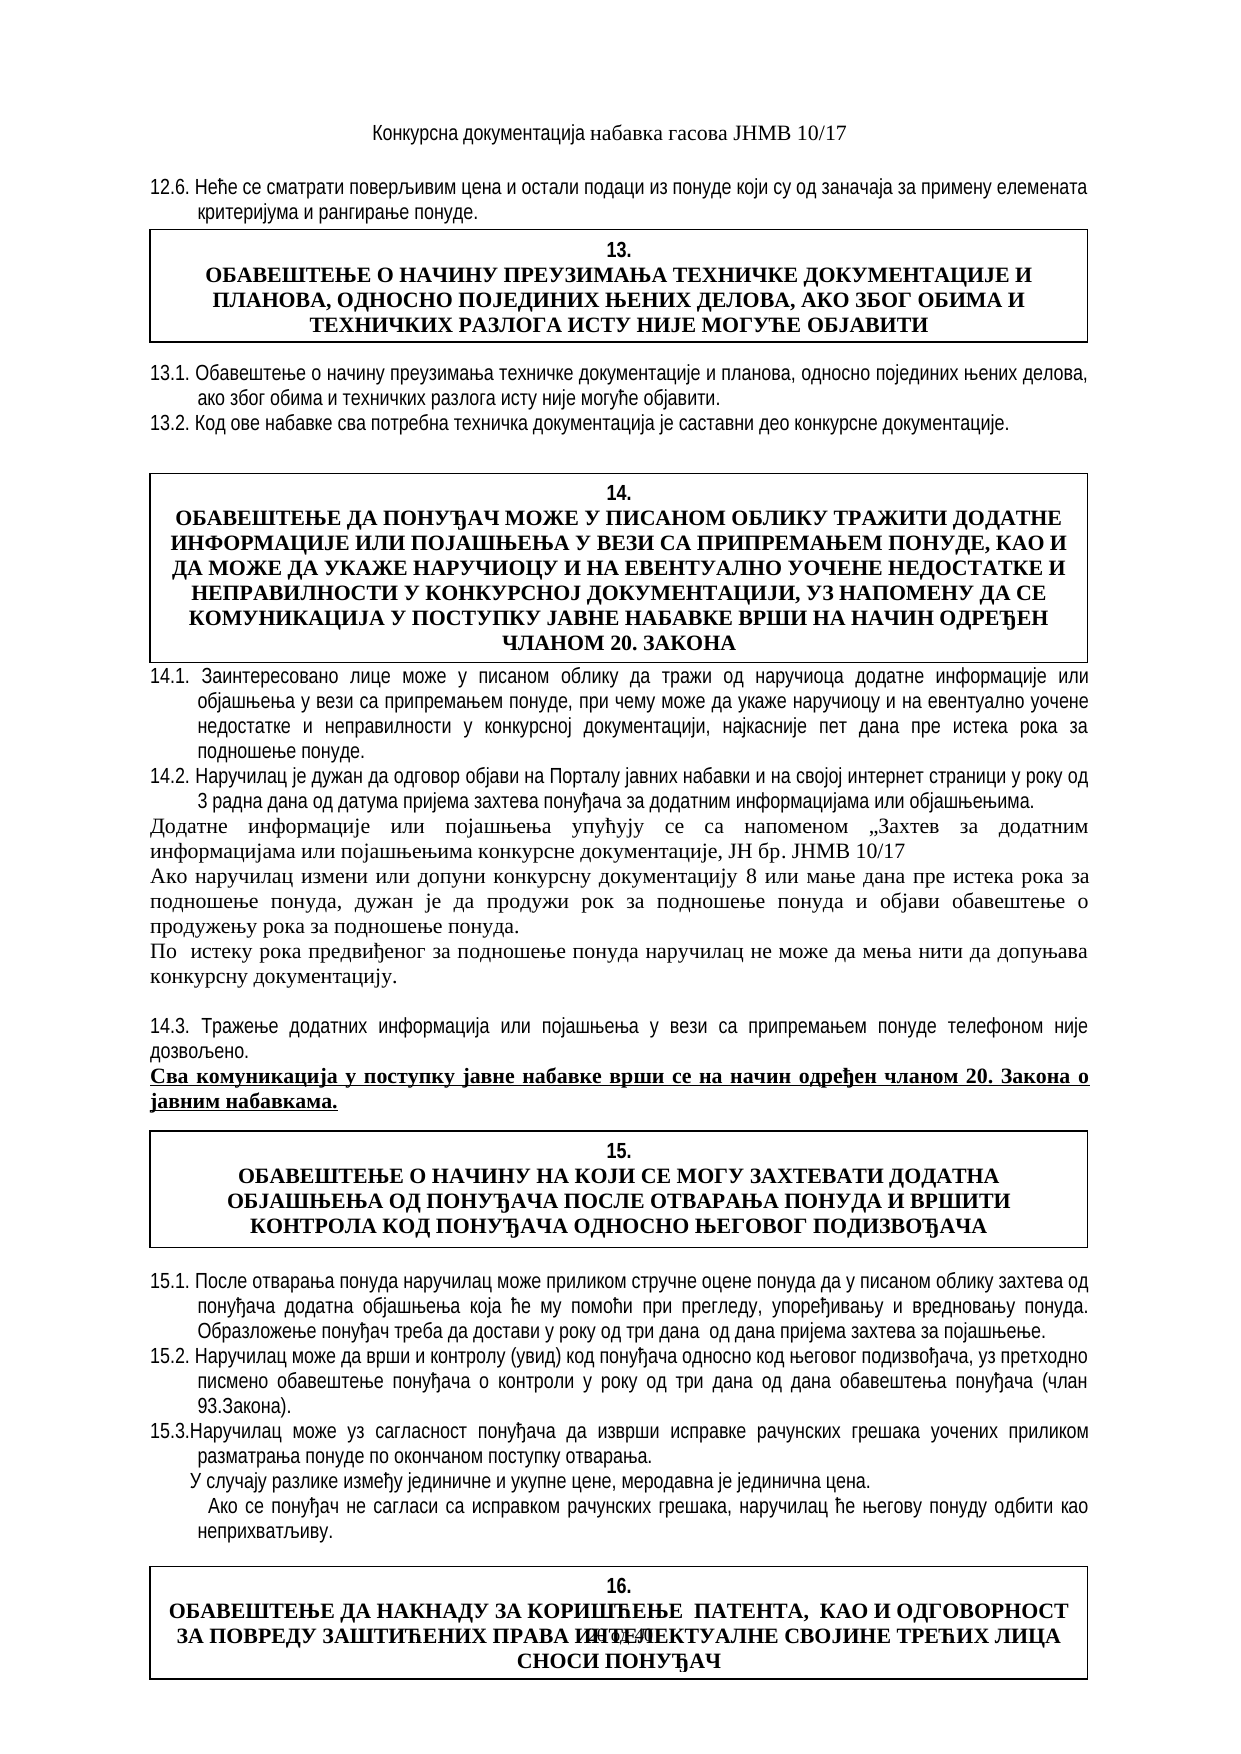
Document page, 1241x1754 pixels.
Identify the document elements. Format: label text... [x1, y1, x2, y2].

text Сва комуникација у поступку јавне набавке врши се на начин одређен чланом 20. Закона о јавним набавкама. [150, 1064, 1090, 1085]
text 15.1. После отварања понуда наручилац може приликом стручне оцене понуда да у писаном облику захтева од понуђача додатна објашњења која ће му помоћи при прегледу, упоређивању и вредновању понуда. Образложење понуђач треба да достави у року од три дана од дана пријема захтева за појашњење. [150, 1269, 1090, 1344]
text 13.1. Обавештење о начину преузимања техничке документације и планова, односно појединих њених делова, ако због обима и техничких разлога исту није могуће објавити. [150, 224, 1090, 411]
text Додатне информације или појашњења упућују се са напоменом „Захтев за додатним информацијама или појашњењима конкурсне документације, ЈН бр. ЈНМВ 10/17 [150, 814, 1090, 864]
text 14.2. Наручилац је дужан да одговор објави на Порталу јавних набавки и на својој интернет страници у року од 3 радна дана од датума пријема захтева понуђача за додатним информацијама или објашњењима. [150, 764, 1090, 814]
text 12.6. Неће се сматрати поверљивим цена и остали подаци из понуде који су од заначаја за примену елемената критеријума и рангирање понуде. [150, 174, 1090, 224]
text 14.3. Тражење додатних информација или појашњења у вези са припремањем понуде телефоном није дозвољено. [150, 1014, 1090, 1064]
text 15.2. Наручилац може да врши и контролу (увид) код понуђача односно код његовог подизвођача, уз претходно писмено обавештење понуђача о контроли у року од три дана од дана обавештења понуђача (члан 93.Закона). [150, 1344, 1090, 1419]
text По истеку рока предвиђеног за подношење понуда наручилац не може да мења нити да допуњава конкурсну документацију. [150, 939, 1090, 989]
text Сва комуникација у поступку јавне набавке врши се на начин одређен чланом 20. Закона о јавним набавкама. [150, 1086, 1090, 1114]
text 15.3.Наручилац може уз сагласност понуђача да изврши исправке рачунских грешака уочених приликом разматрања понуде по окончаном поступку отварања. [150, 1419, 1090, 1469]
text 14.1. Заинтересовано лице може у писаном облику да тражи од наручиоца додатне информације или објашњења у вези са припремањем понуде, при чему може да укаже наручиоцу и на евентуално уочене недостатке и неправилности у конкурсној документацији, најкасније пет дана пре истека рока за подношење понуде. [150, 461, 1090, 764]
text 13.2. Код ове набавке сва потребна техничка документација је саставни део конкурсне документације. [150, 411, 1090, 436]
text Ако наручилац измени или допуни конкурсну документацију 8 или мање дана пре истека рока за подношење понуда, дужан је да продужи рок за подношење понуда и објави обавештење о продужењу рока за подношење понуда. [150, 864, 1090, 939]
text У случају разлике између јединичне и укупне цене, меродавна је јединична цена. [150, 1469, 1090, 1494]
text Ако се понуђач не сагласи са исправком рачунских грешака, наручилац ће његову понуду одбити као неприхватљиву. [150, 1494, 1090, 1544]
